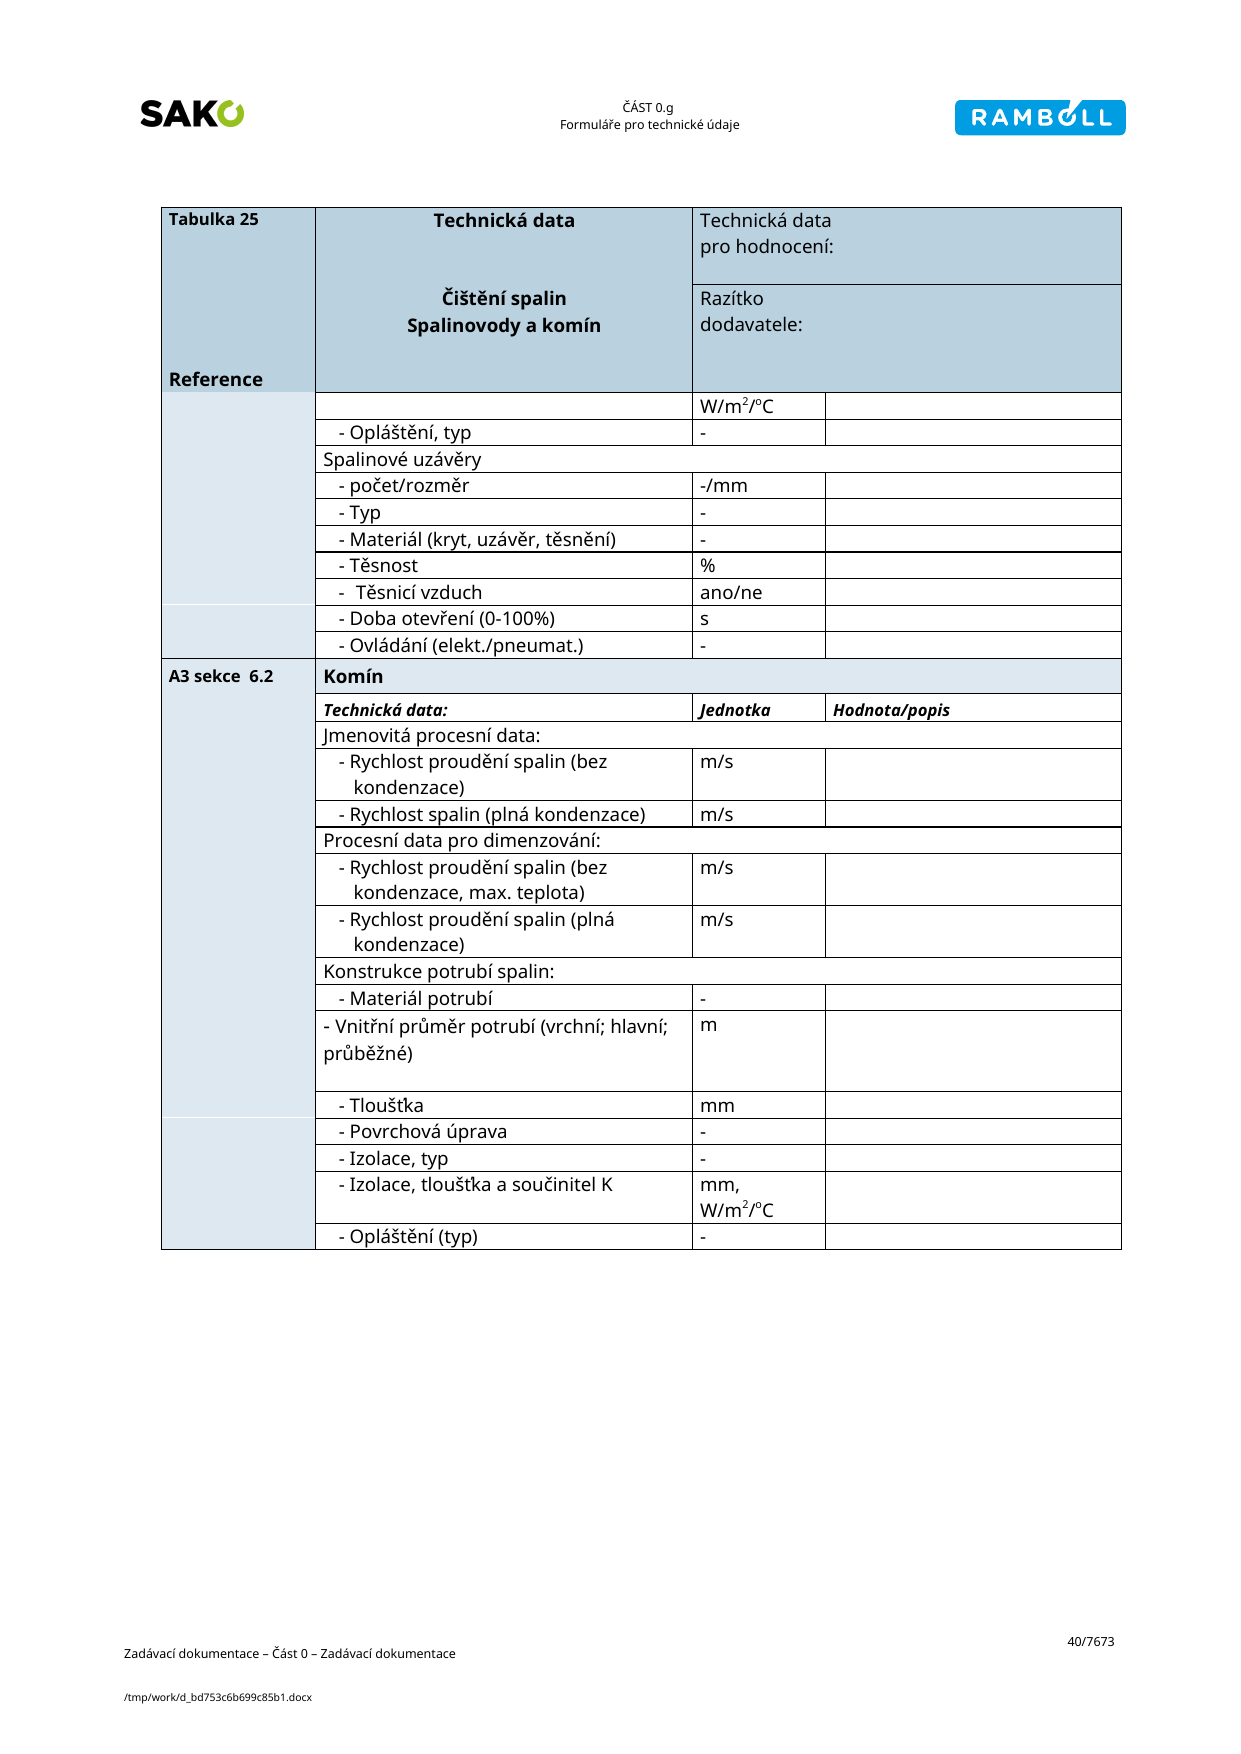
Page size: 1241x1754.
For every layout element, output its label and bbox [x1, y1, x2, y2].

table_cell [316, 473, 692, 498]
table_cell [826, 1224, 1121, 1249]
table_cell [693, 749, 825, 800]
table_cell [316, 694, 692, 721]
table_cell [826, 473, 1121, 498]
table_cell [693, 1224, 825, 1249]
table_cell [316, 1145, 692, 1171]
picture [140, 100, 244, 127]
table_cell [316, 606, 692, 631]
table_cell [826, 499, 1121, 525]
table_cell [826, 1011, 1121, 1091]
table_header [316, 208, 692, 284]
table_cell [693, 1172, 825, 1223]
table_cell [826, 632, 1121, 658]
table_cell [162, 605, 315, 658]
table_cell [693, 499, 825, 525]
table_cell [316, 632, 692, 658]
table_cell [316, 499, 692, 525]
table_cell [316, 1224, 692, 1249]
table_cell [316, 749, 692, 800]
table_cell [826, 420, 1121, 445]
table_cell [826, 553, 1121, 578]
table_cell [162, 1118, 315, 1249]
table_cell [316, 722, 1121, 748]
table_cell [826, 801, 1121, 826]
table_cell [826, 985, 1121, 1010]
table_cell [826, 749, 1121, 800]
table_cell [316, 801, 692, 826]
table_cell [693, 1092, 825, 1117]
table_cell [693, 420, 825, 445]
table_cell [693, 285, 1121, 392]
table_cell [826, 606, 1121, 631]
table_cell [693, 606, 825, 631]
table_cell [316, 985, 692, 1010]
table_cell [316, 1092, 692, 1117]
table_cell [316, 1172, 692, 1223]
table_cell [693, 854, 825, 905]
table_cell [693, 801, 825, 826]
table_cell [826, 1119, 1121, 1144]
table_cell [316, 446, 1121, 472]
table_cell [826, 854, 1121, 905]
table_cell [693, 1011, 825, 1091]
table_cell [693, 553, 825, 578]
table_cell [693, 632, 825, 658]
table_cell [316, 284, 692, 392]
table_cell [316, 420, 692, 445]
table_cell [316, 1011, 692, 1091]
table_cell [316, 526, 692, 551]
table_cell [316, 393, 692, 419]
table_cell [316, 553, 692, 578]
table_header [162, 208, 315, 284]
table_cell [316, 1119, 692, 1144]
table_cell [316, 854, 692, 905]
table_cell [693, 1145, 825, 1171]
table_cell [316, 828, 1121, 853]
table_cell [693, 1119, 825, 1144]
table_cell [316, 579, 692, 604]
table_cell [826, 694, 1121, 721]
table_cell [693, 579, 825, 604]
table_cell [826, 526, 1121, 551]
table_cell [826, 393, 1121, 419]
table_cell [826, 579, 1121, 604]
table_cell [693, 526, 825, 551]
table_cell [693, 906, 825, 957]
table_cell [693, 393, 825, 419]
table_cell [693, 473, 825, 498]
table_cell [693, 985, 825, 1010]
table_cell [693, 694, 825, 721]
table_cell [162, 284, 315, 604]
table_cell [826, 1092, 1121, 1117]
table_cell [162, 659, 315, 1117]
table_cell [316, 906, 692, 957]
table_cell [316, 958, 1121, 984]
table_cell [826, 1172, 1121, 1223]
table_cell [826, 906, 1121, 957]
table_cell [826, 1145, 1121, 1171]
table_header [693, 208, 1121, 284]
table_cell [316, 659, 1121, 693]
